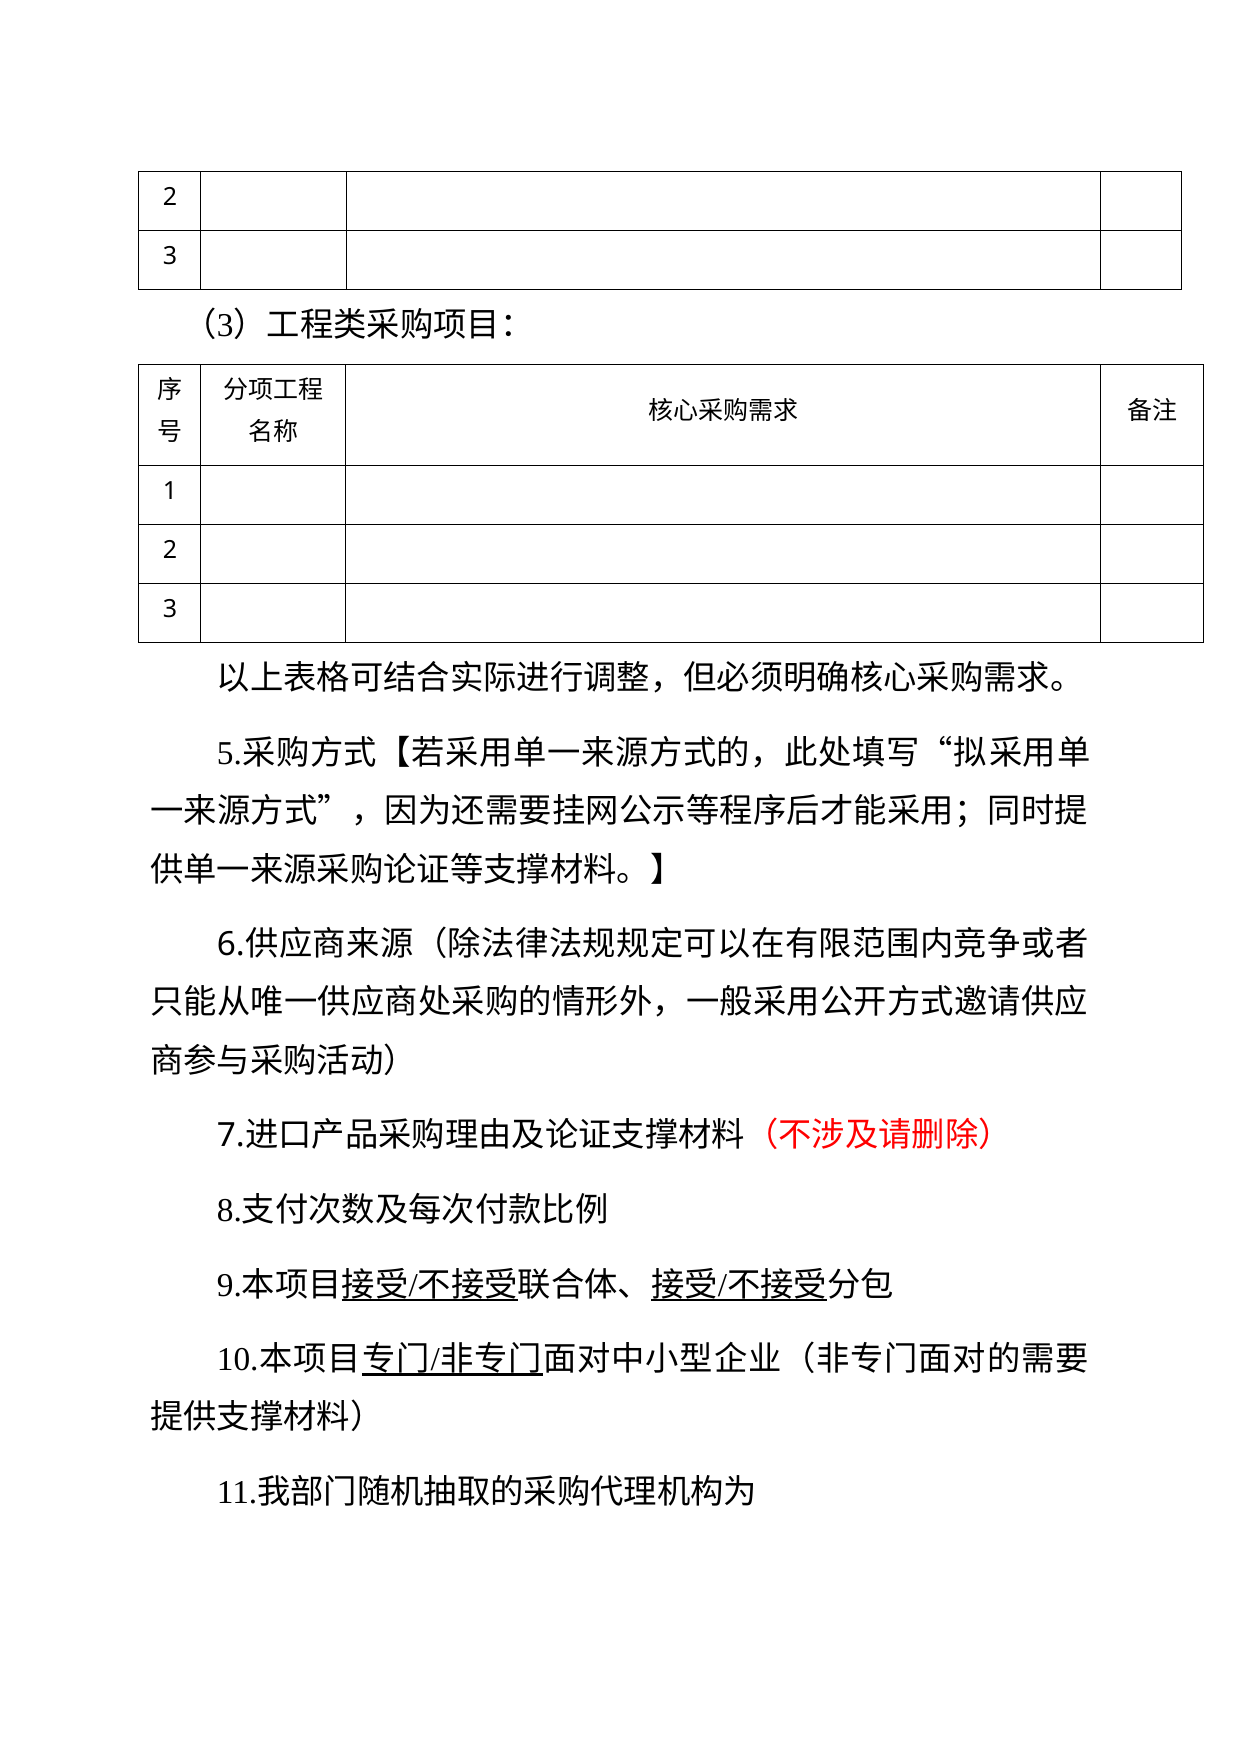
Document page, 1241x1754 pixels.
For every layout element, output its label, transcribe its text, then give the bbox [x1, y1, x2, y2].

text 9.本项目接受/不接受联合体、接受/不接受分包 [150, 1249, 1090, 1308]
table_cell 1 [139, 466, 200, 524]
text 8.支付次数及每次付款比例 [150, 1175, 1090, 1233]
table_cell [1101, 466, 1203, 524]
text 以上表格可结合实际进行调整，但必须明确核心采购需求。 [150, 643, 1090, 701]
table_cell 2 [139, 172, 200, 230]
table_cell 3 [139, 231, 200, 289]
table_header 核心采购需求 [346, 365, 1100, 465]
table_cell [347, 231, 1100, 289]
table_cell [201, 231, 346, 289]
table_cell [347, 172, 1100, 230]
table_header 序号 [139, 365, 200, 465]
table_cell 2 [139, 525, 200, 583]
text 5.采购方式【若采用单一来源方式的，此处填写“拟采用单一来源方式”，因为还需要挂网公示等程序后才能采用；同时提供单一来源采购论证等支撑材料。】 [150, 718, 1090, 784]
text 10.本项目专门/非专门面对中小型企业（非专门面对的需要提供支撑材料） [150, 1324, 1090, 1441]
table_header 分项工程名称 [201, 365, 345, 465]
table_cell [1101, 525, 1203, 583]
table_cell [1101, 172, 1181, 230]
table_cell 3 [139, 584, 200, 642]
table_cell [346, 525, 1100, 583]
table_cell [201, 172, 346, 230]
text 6.供应商来源（除法律法规规定可以在有限范围内竞争或者只能从唯一供应商处采购的情形外，一般采用公开方式邀请供应商参与采购活动） [150, 1023, 1090, 1084]
table_header 备注 [1101, 365, 1203, 465]
text （3）工程类采购项目： [150, 290, 1090, 348]
text 5.采购方式【若采用单一来源方式的，此处填写“拟采用单一来源方式”，因为还需要挂网公示等程序后才能采用；同时提供单一来源采购论证等支撑材料。】 [150, 832, 1090, 893]
table_cell [201, 525, 345, 583]
table_cell [201, 466, 345, 524]
table_cell [201, 584, 345, 642]
text 11.我部门随机抽取的采购代理机构为 [150, 1457, 1090, 1515]
table_cell [346, 584, 1100, 642]
text 6.供应商来源（除法律法规规定可以在有限范围内竞争或者只能从唯一供应商处采购的情形外，一般采用公开方式邀请供应商参与采购活动） [150, 909, 1090, 975]
table_cell [346, 466, 1100, 524]
table_cell [1101, 584, 1203, 642]
table_cell [1101, 231, 1181, 289]
text 7.进口产品采购理由及论证支撑材料（不涉及请删除） [150, 1100, 1090, 1158]
